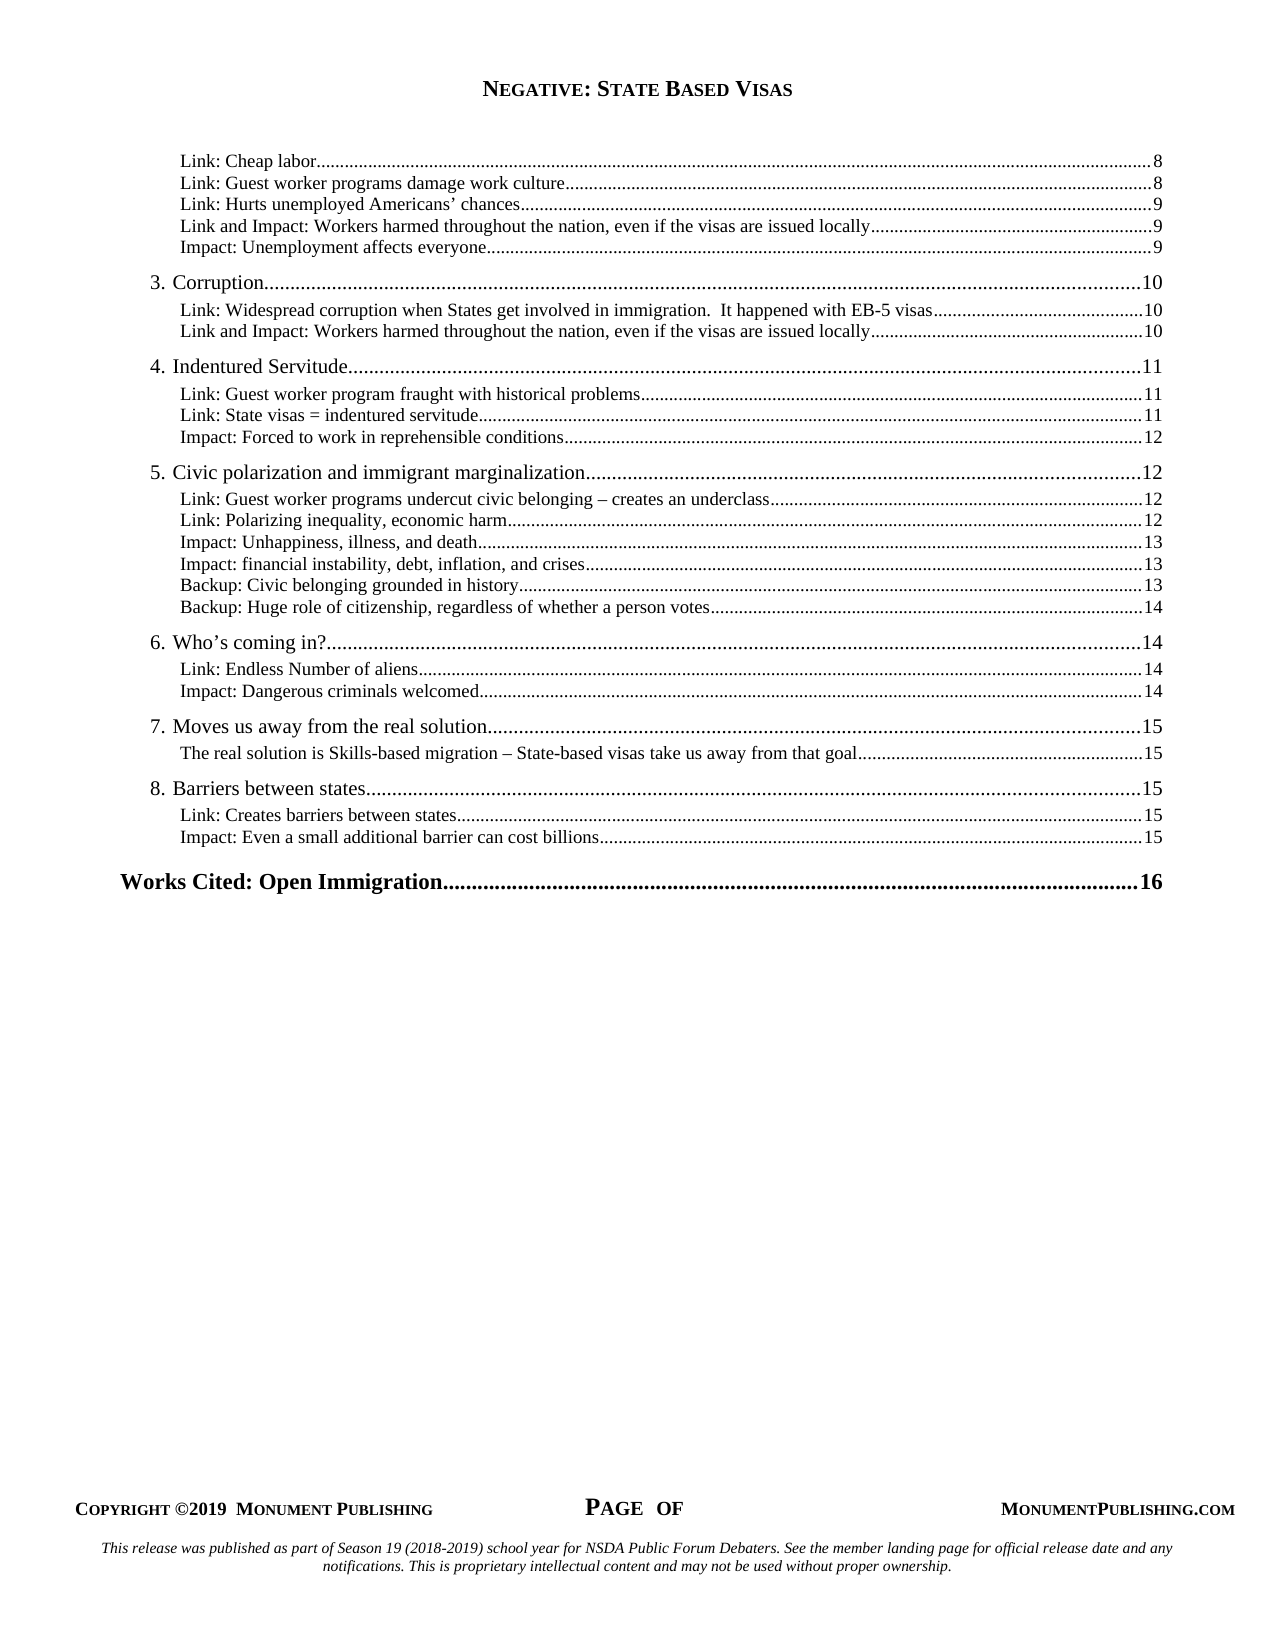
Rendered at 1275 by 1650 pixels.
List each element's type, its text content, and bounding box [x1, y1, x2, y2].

text Link: Guest worker program fraught with historical problems 11 [180, 382, 1125, 404]
text The real solution is Skills-based migration – State-based visas take us away from that goal 15 [180, 742, 1125, 763]
text Link: Endless Number of aliens 14 [180, 658, 1125, 679]
text Backup: Huge role of citizenship, regardless of whether a person votes 14 [180, 596, 1125, 617]
text Link: Polarizing inequality, economic harm 12 [180, 509, 1125, 531]
text Impact: Forced to work in reprehensible conditions 12 [180, 426, 1125, 447]
text 5. Civic polarization and immigrant marginalization 12 [150, 459, 1125, 484]
text Impact: Dangerous criminals welcomed 14 [180, 679, 1125, 701]
text Link: State visas = indentured servitude 11 [180, 404, 1125, 426]
text Impact: Unemployment affects everyone 9 [180, 236, 1125, 258]
text Link: Guest worker programs damage work culture 8 [180, 172, 1125, 193]
text 4. Indentured Servitude 11 [150, 354, 1125, 378]
text 3. Corruption 10 [150, 270, 1125, 294]
text 7. Moves us away from the real solution 15 [150, 713, 1125, 738]
text Impact: Unhappiness, illness, and death 13 [180, 531, 1125, 552]
text Link: Hurts unemployed Americans’ chances 9 [180, 193, 1125, 215]
text Link: Guest worker programs undercut civic belonging – creates an underclass 12 [180, 488, 1125, 509]
text Link: Widespread corruption when States get involved in immigration. It happened with EB-5 visas 10 [180, 298, 1125, 320]
text 6. Who’s coming in? 14 [150, 630, 1125, 654]
text Link: Creates barriers between states 15 [180, 804, 1125, 826]
text Impact: Even a small additional barrier can cost billions 15 [180, 826, 1125, 847]
text Works Cited: Open Immigration 16 [120, 868, 1125, 894]
text Link and Impact: Workers harmed throughout the nation, even if the visas are issued locally 9 [180, 215, 1125, 236]
text Impact: financial instability, debt, inflation, and crises 13 [180, 552, 1125, 574]
text Link and Impact: Workers harmed throughout the nation, even if the visas are issued locally 10 [180, 320, 1125, 342]
text Backup: Civic belonging grounded in history 13 [180, 574, 1125, 596]
text 8. Barriers between states 15 [150, 776, 1125, 800]
text Link: Cheap labor 8 [180, 150, 1125, 172]
